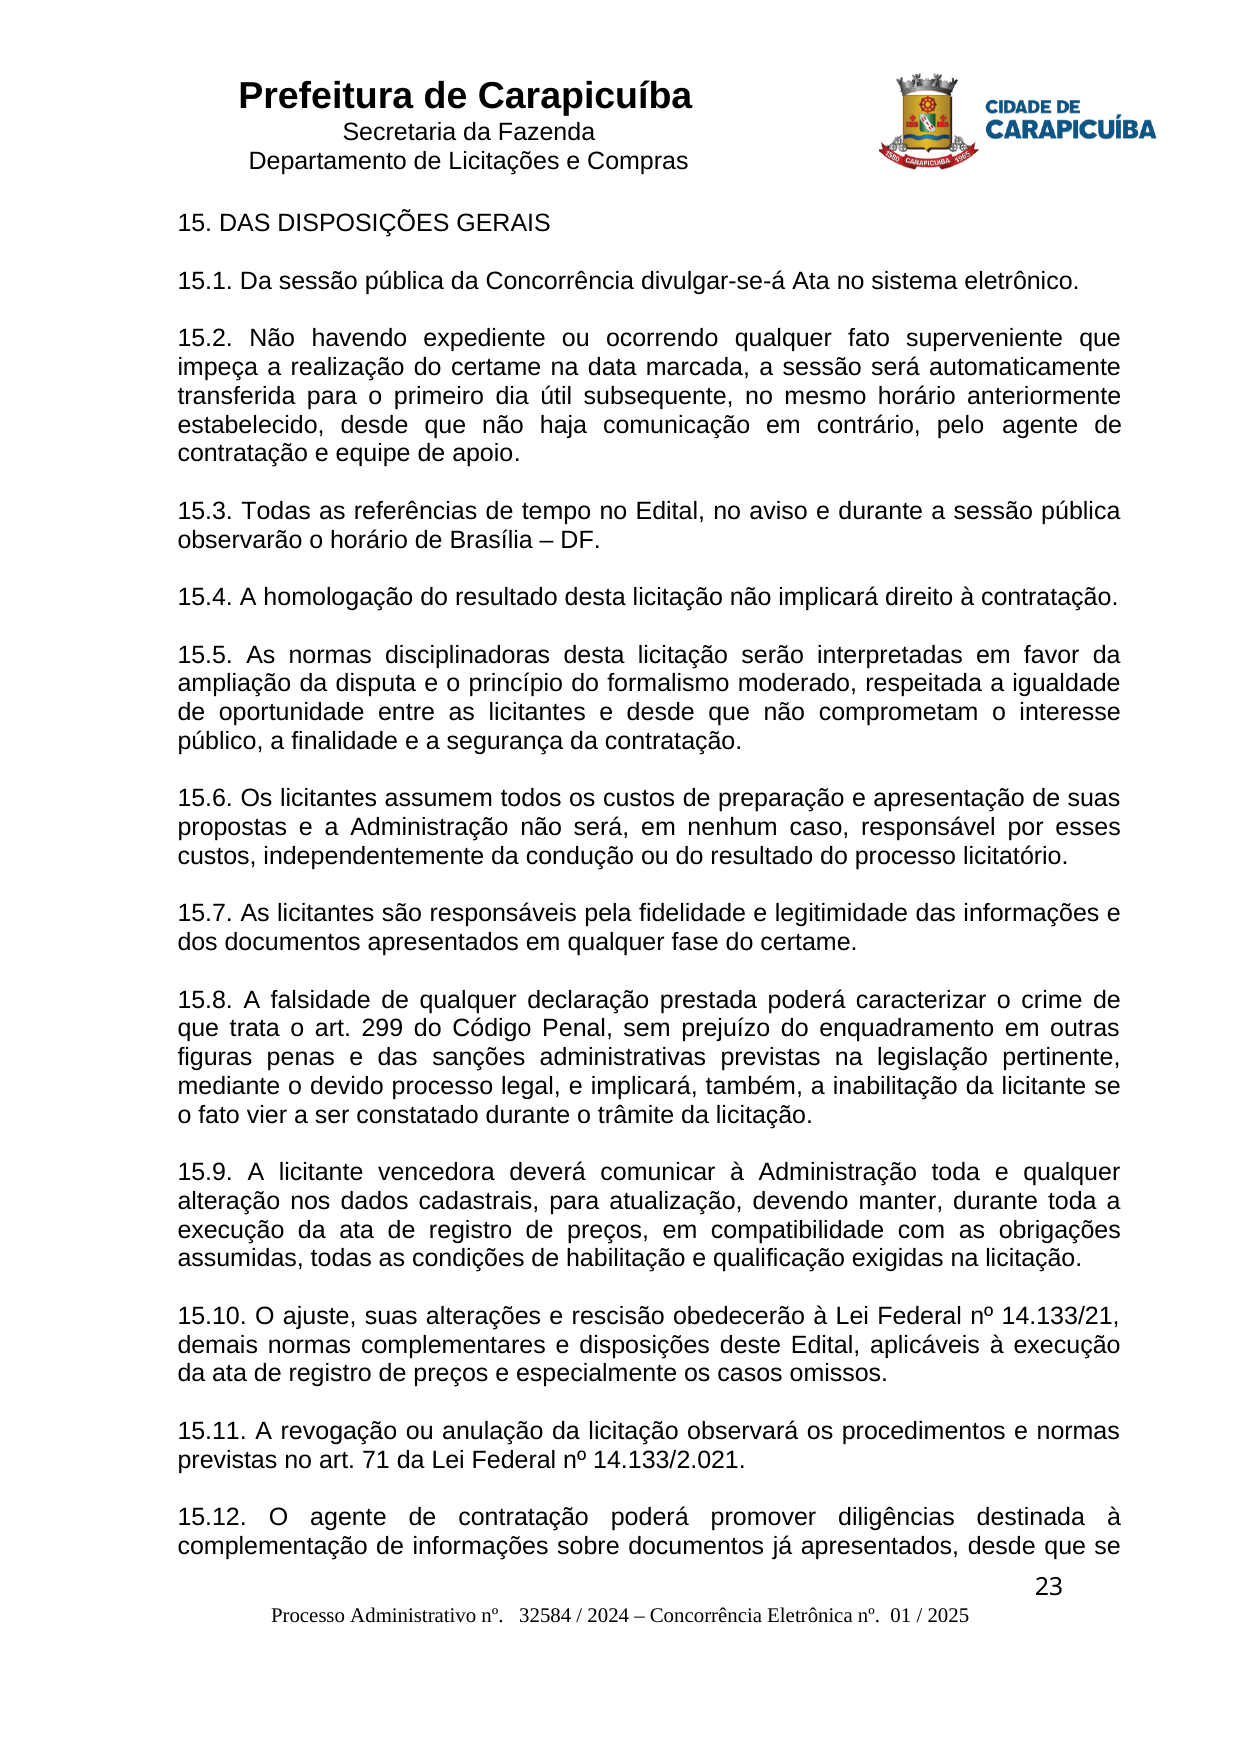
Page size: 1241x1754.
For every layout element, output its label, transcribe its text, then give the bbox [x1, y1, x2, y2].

text 15.1. Da sessão pública da Concorrência divulgar-se-á Ata no sistema eletrônico. [177, 266, 1122, 295]
text 15.6. Os licitantes assumem todos os custos de preparação e apresentação de suas propostas e a Administração não será, em nenhum caso, responsável por esses custos, independentemente da condução ou do resultado do processo licitatório. [177, 783, 1122, 870]
text 15.11. A revogação ou anulação da licitação observará os procedimentos e normas previstas no art. 71 da Lei Federal nº 14.133/2.021. [177, 1416, 1122, 1473]
text 15.3. Todas as referências de tempo no Edital, no aviso e durante a sessão pública observarão o horário de Brasília – DF. [177, 496, 1122, 553]
text 15.4. A homologação do resultado desta licitação não implicará direito à contratação. [177, 582, 1122, 611]
text 15.5. As normas disciplinadoras desta licitação serão interpretadas em favor da ampliação da disputa e o princípio do formalismo moderado, respeitada a igualdade de oportunidade entre as licitantes e desde que não comprometam o interesse público, a finalidade e a segurança da contratação. [177, 640, 1122, 755]
text 15. DAS DISPOSIÇÕES GERAIS [177, 208, 1122, 237]
picture [877, 65, 1159, 172]
text 15.8. A falsidade de qualquer declaração prestada poderá caracterizar o crime de que trata o art. 299 do Código Penal, sem prejuízo do enquadramento em outras figuras penas e das sanções administrativas previstas na legislação pertinente, mediante o devido processo legal, e implicará, também, a inabilitação da licitante se o fato vier a ser constatado durante o trâmite da licitação. [177, 985, 1122, 1128]
text 15.2. Não havendo expediente ou ocorrendo qualquer fato superveniente que impeça a realização do certame na data marcada, a sessão será automaticamente transferida para o primeiro dia útil subsequente, no mesmo horário anteriormente estabelecido, desde que não haja comunicação em contrário, pelo agente de contratação e equipe de apoio. [177, 323, 1122, 467]
text 15.9. A licitante vencedora deverá comunicar à Administração toda e qualquer alteração nos dados cadastrais, para atualização, devendo manter, durante toda a execução da ata de registro de preços, em compatibilidade com as obrigações assumidas, todas as condições de habilitação e qualificação exigidas na licitação. [177, 1157, 1122, 1272]
text 15.10. O ajuste, suas alterações e rescisão obedecerão à Lei Federal nº 14.133/21, demais normas complementares e disposições deste Edital, aplicáveis à execução da ata de registro de preços e especialmente os casos omissos. [177, 1301, 1122, 1387]
text 15.7. As licitantes são responsáveis pela fidelidade e legitimidade das informações e dos documentos apresentados em qualquer fase do certame. [177, 898, 1122, 956]
